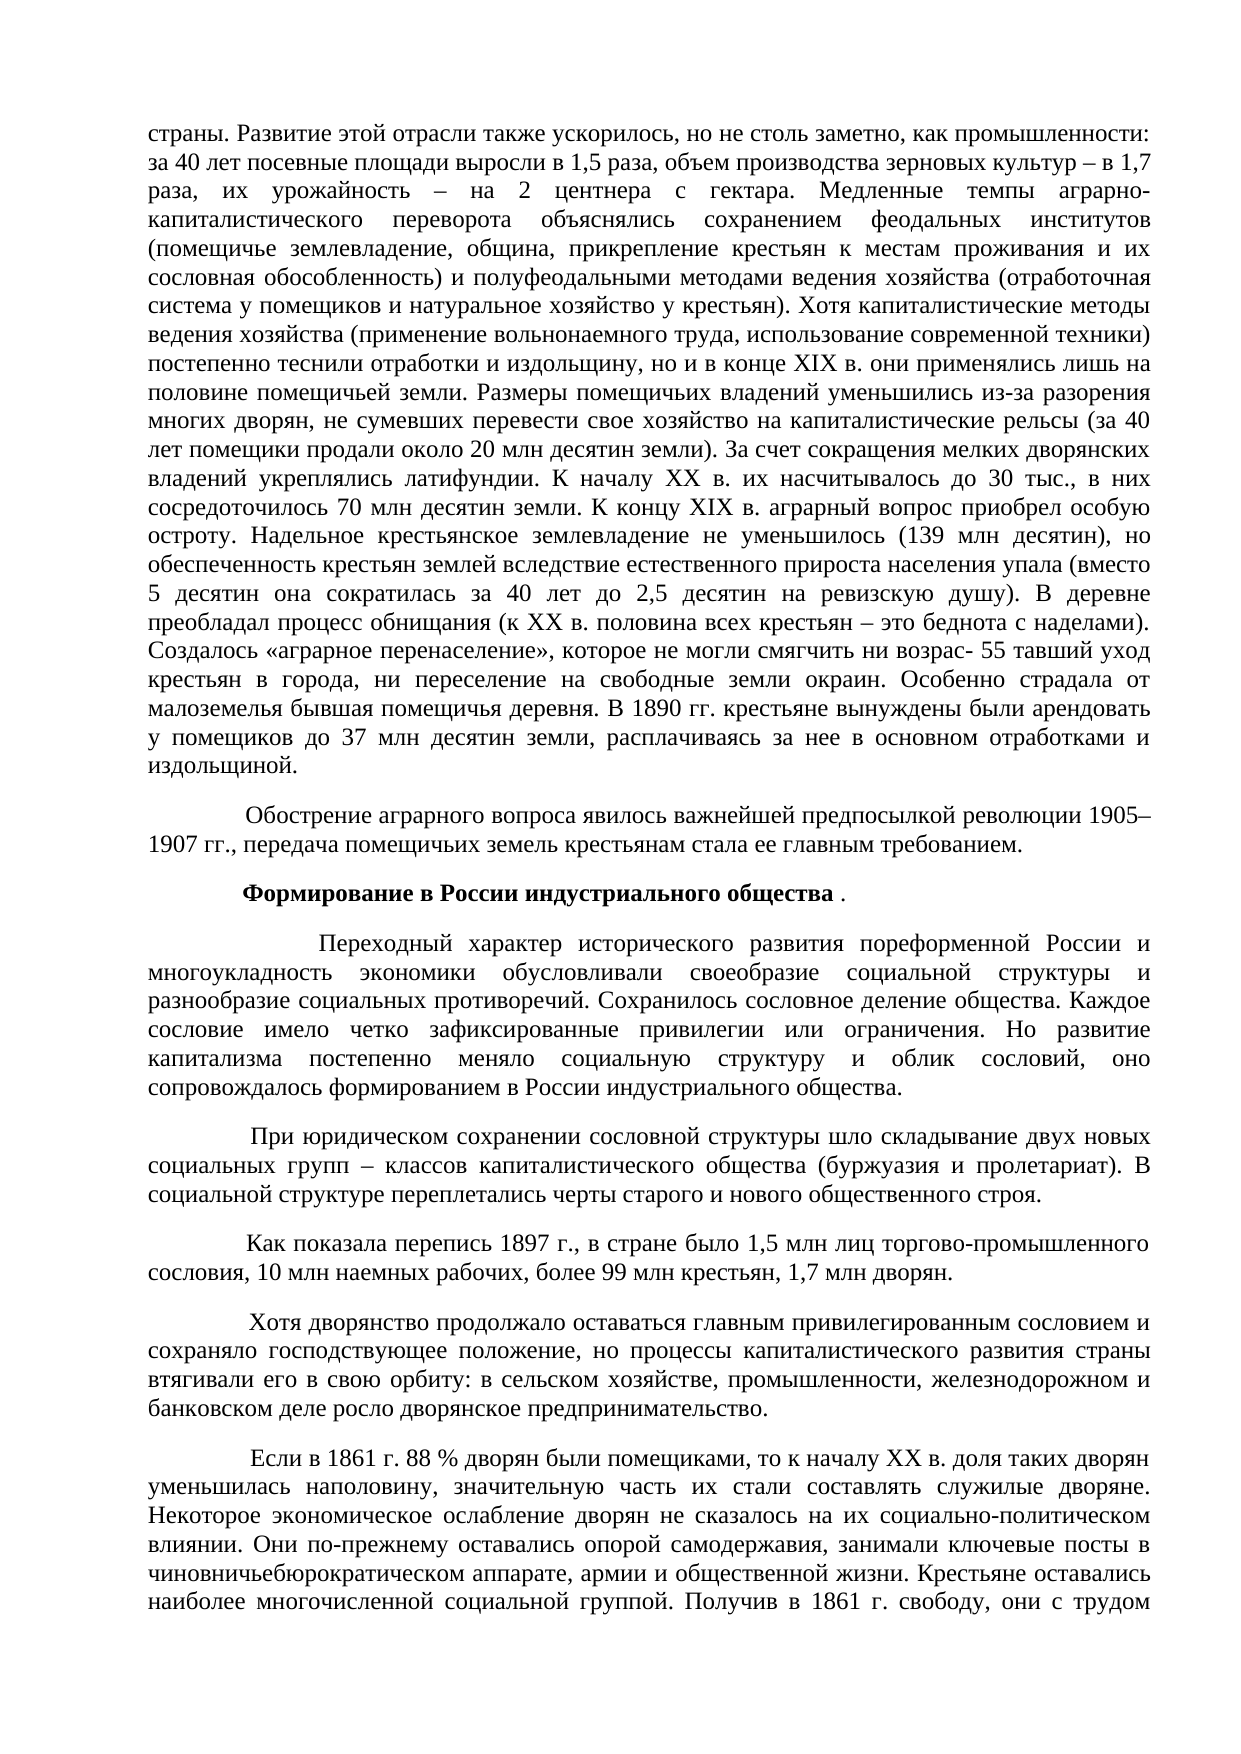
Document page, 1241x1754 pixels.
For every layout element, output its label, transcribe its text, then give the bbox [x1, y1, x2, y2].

text Переходный характер исторического развития пореформенной России и многоукладность экономики обусловливали своеобразие социальной структуры и разнообразие социальных противоречий. Сохранилось сословное деление общества. Каждое сословие имело четко зафиксированные привилегии или ограничения. Но развитие капитализма постепенно меняло социальную структуру и облик сословий, оно сопровождалось формированием в России индустриального общества. [148, 928, 1152, 1101]
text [148, 118, 1152, 779]
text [148, 1443, 1152, 1615]
text Как показала перепись ., в стране было 1,5 млн лиц торгово-промышленного сословия, 10 млн наемных рабочих, более 99 млн крестьян, 1,7 млн дворян. [148, 1228, 1152, 1286]
text Формирование в России индустриального общества . [148, 878, 1152, 907]
text Хотя дворянство продолжало оставаться главным привилегированным сословием и сохраняло господствующее положение, но процессы капиталистического развития страны втягивали его в свою орбиту: в сельском хозяйстве, промышленности, железнодорожном и банковском деле росло дворянское предпринимательство. [148, 1307, 1152, 1422]
text Обострение аграрного вопроса явилось важнейшей предпосылкой революции 1905–1907 гг., передача помещичьих земель крестьянам стала ее главным требованием. [148, 800, 1152, 858]
text При юридическом сохранении сословной структуры шло складывание двух новых социальных групп – классов капиталистического общества (буржуазия и пролетариат). В социальной структуре переплетались черты старого и нового общественного строя. [148, 1121, 1152, 1208]
